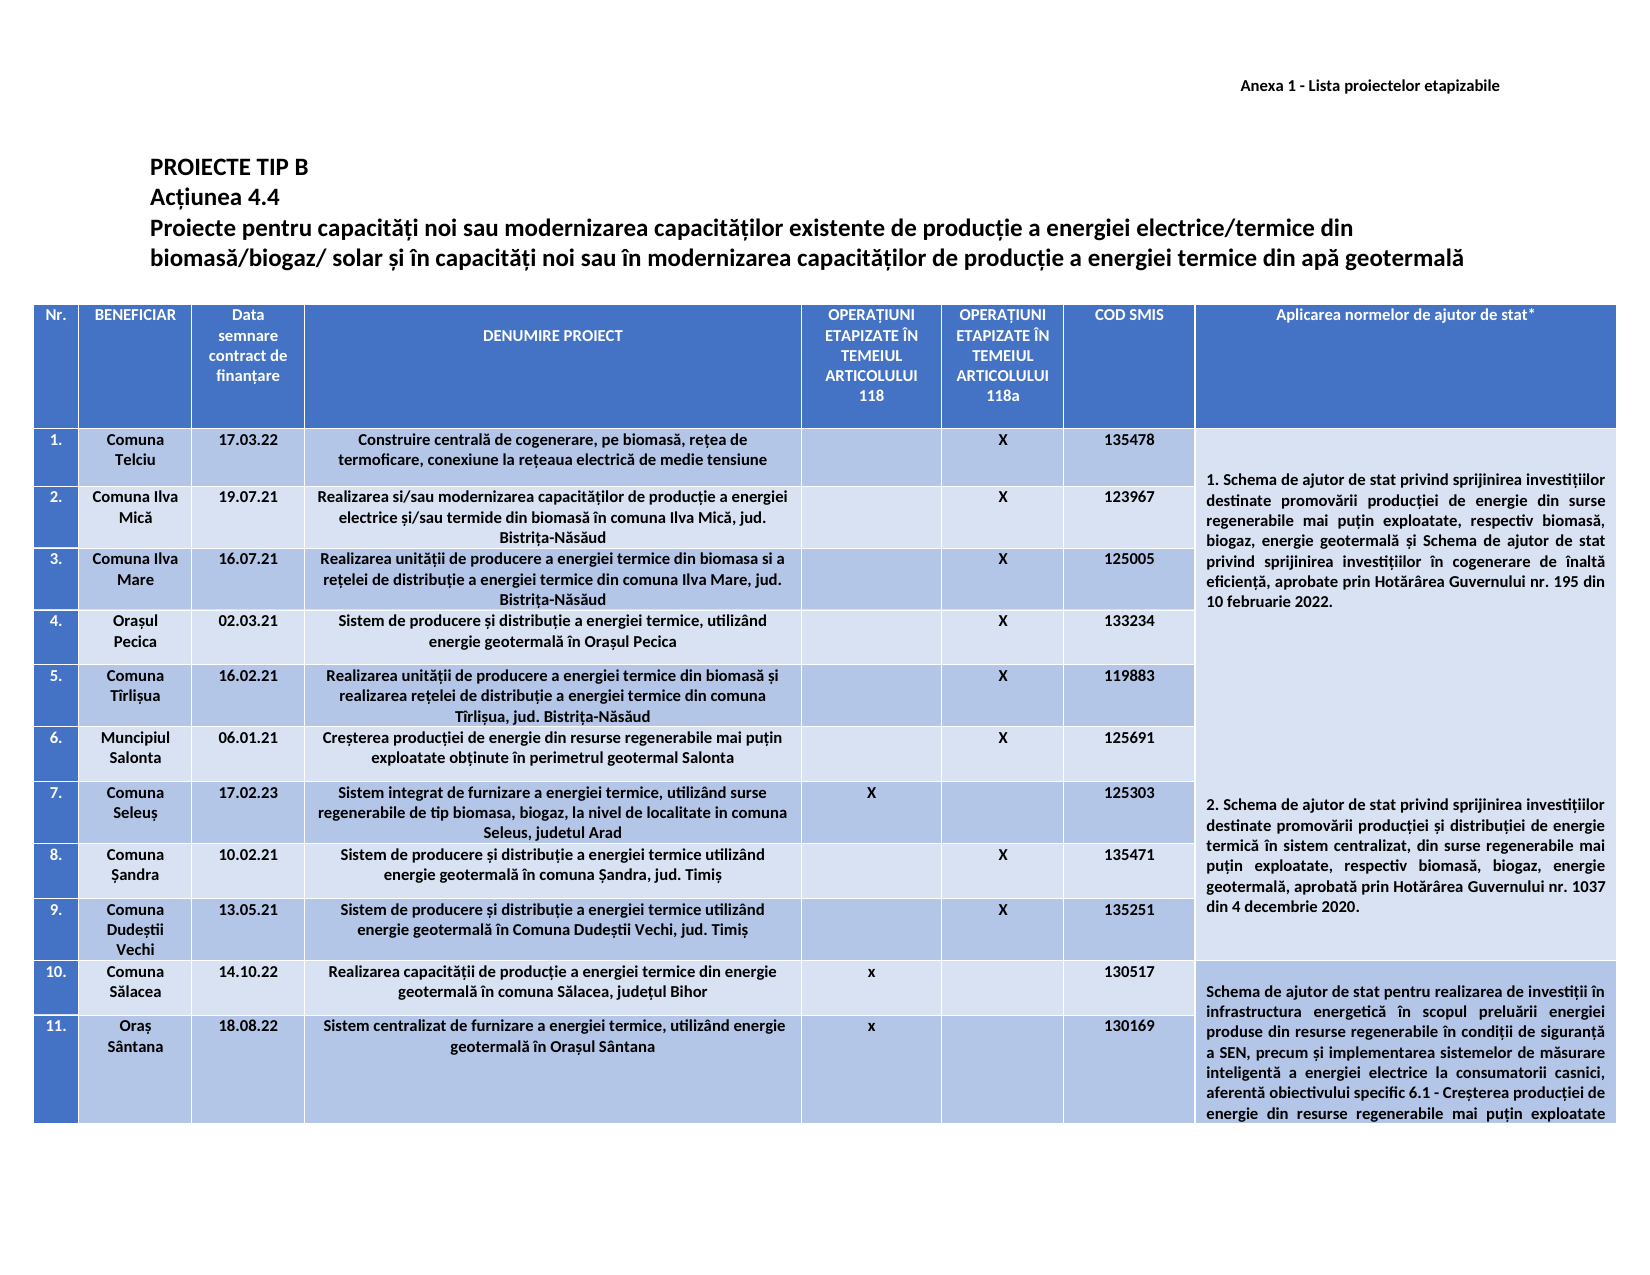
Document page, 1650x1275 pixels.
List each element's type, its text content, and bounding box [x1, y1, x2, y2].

table_cell 6. [34, 727, 78, 781]
table_cell 13.05.21 [192, 899, 304, 960]
table_cell 125691 [1064, 727, 1194, 781]
table_cell Comuna Telciu [79, 429, 191, 486]
table_cell 130517 [1064, 961, 1194, 1014]
table_cell [802, 611, 941, 664]
table_cell 17.03.22 [192, 429, 304, 486]
table_cell 11. [34, 1016, 78, 1123]
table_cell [305, 1016, 801, 1123]
table_cell 19.07.21 [192, 487, 304, 547]
table_cell X [942, 549, 1063, 609]
table_cell [802, 665, 941, 726]
table_cell [942, 782, 1063, 843]
table_cell [802, 727, 941, 781]
table_cell 135251 [1064, 899, 1194, 960]
table_cell 135471 [1064, 844, 1194, 898]
table_cell 5. [34, 665, 78, 726]
table_cell 02.03.21 [192, 611, 304, 664]
table_cell Realizarea si/sau modernizarea capacităților de producție a energiei electrice și/sau termide din biomasă în comuna Ilva Mică, jud. Bistrița-Năsăud [305, 487, 801, 547]
table_cell 10.02.21 [192, 844, 304, 898]
table_cell X [942, 665, 1063, 726]
text Proiecte pentru capacități noi sau modernizarea capacităților existente de producție a energiei electrice/termice din biomasă/biogaz/ solar și în capacități noi sau în modernizarea capacităților de producție a energiei termice din apă geotermală [150, 212, 1500, 273]
table_cell Comuna Ilva Mare [79, 549, 191, 609]
table_cell 18.08.22 [192, 1016, 304, 1123]
table_cell Sistem integrat de furnizare a energiei termice, utilizând surse regenerabile de tip biomasa, biogaz, la nivel de localitate in comuna Seleus, judetul Arad [305, 782, 801, 843]
table_header OPERAȚIUNI ETAPIZATE ÎN TEMEIUL ARTICOLULUI 118 [802, 305, 941, 428]
table_cell 16.02.21 [192, 665, 304, 726]
table_cell Schema de ajutor de stat pentru realizarea de investiții în infrastructura energetică în scopul preluării energiei produse din resurse regenerabile în condiții de siguranță a SEN, precum și implementarea sistemelor de măsurare inteligentă a energiei electrice la consumatorii casnici, aferentă obiectivului specific 6.1 - Creșterea producției de energie din resurse regenerabile mai puțin exploatate (biomasă, biogaz, geotermal), sectorul distribuție, și obiectivului specific 6.3 - Reducerea consumului mediu de energie electrică la nivelul locuințelor, finanțată din axa prioritară 6 Promovarea energiei curate și eficienței energetice în vederea susținerii unei economii cu emisii scăzute de carbon și din fondurile REACT-EU, după caz, din cadrul Programului operațional Infrastructură mare (POIM 2014-2020), aprobata prin Ordinul nr. 860 din 13 august 2021, revizuită prin Ordinul nr. 1.110 din 1 octombrie 2021. [1196, 961, 1616, 1123]
table_cell [942, 961, 1063, 1014]
table_cell X [942, 899, 1063, 960]
table_cell 1. [34, 429, 78, 486]
table_cell Comuna Șandra [79, 844, 191, 898]
table_cell 8. [34, 844, 78, 898]
text Acțiunea 4.4 [150, 181, 1500, 212]
table_cell [802, 429, 941, 486]
table_cell 4. [34, 611, 78, 664]
table_cell x [802, 1016, 941, 1123]
table_cell 14.10.22 [192, 961, 304, 1014]
table_cell Realizarea unității de producere a energiei termice din biomasa si a rețelei de distribuție a energiei termice din comuna Ilva Mare, jud. Bistrița-Năsăud [305, 549, 801, 609]
table_cell 06.01.21 [192, 727, 304, 781]
table_header Nr. [34, 305, 78, 428]
table_cell 17.02.23 [192, 782, 304, 843]
table_cell Sistem de producere și distribuție a energiei termice utilizând energie geotermală în Comuna Dudeștii Vechi, jud. Timiș [305, 899, 801, 960]
table_cell [942, 1016, 1063, 1123]
table_cell Realizarea capacității de producție a energiei termice din energie geotermală în comuna Sălacea, județul Bihor [305, 961, 801, 1014]
table_cell 123967 [1064, 487, 1194, 547]
table_cell Comuna Tîrlișua [79, 665, 191, 726]
table_cell 10. [34, 961, 78, 1014]
table_header Aplicarea normelor de ajutor de stat* [1196, 305, 1616, 428]
table_cell Comuna Sălacea [79, 961, 191, 1014]
table_cell Muncipiul Salonta [79, 727, 191, 781]
table_cell Sistem de producere şi distribuţie a energiei termice utilizând energie geotermală în comuna Şandra, jud. Timiş [305, 844, 801, 898]
table_cell 133234 [1064, 611, 1194, 664]
table_header BENEFICIAR [79, 305, 191, 428]
table_cell Comuna Ilva Mică [79, 487, 191, 547]
table_cell Sistem de producere și distribuție a energiei termice, utilizând energie geotermală în Orașul Pecica [305, 611, 801, 664]
table_cell Comuna Seleuș [79, 782, 191, 843]
table_cell X [942, 487, 1063, 547]
table_cell 2. [34, 487, 78, 547]
table_header COD SMIS [1064, 305, 1194, 428]
table_cell Realizarea unității de producere a energiei termice din biomasă și realizarea rețelei de distribuție a energiei termice din comuna Tîrlișua, jud. Bistrița-Năsăud [305, 665, 801, 726]
table_cell 9. [34, 899, 78, 960]
table_cell Orașul Pecica [79, 611, 191, 664]
table_cell 125005 [1064, 549, 1194, 609]
table_cell 125303 [1064, 782, 1194, 843]
table_cell [802, 899, 941, 960]
table_cell Creșterea producției de energie din resurse regenerabile mai puțin exploatate obținute în perimetrul geotermal Salonta [305, 727, 801, 781]
table_cell X [942, 727, 1063, 781]
table_cell [802, 844, 941, 898]
table_cell X [942, 611, 1063, 664]
table_cell Oraș Sântana [79, 1016, 191, 1123]
table_cell 7. [34, 782, 78, 843]
table_cell Comuna Dudeștii Vechi [79, 899, 191, 960]
table_cell X [942, 844, 1063, 898]
table_cell 16.07.21 [192, 549, 304, 609]
table_cell 119883 [1064, 665, 1194, 726]
table_cell X [802, 782, 941, 843]
table_cell [802, 487, 941, 547]
table_cell 3. [34, 549, 78, 609]
text PROIECTE TIP B [150, 151, 1500, 181]
table_header OPERAȚIUNI ETAPIZATE ÎN TEMEIUL ARTICOLULUI 118a [942, 305, 1063, 428]
table_cell 130169 [1064, 1016, 1194, 1123]
table_cell Construire centrală de cogenerare, pe biomasă, reţea de termoficare, conexiune la reţeaua electrică de medie tensiune [305, 429, 801, 486]
table_cell 135478 [1064, 429, 1194, 486]
table_header DENUMIRE PROIECT [305, 305, 801, 428]
table_cell X [942, 429, 1063, 486]
table_cell x [802, 961, 941, 1014]
table_header Data semnare contract de finanțare [192, 305, 304, 428]
table_cell [802, 549, 941, 609]
